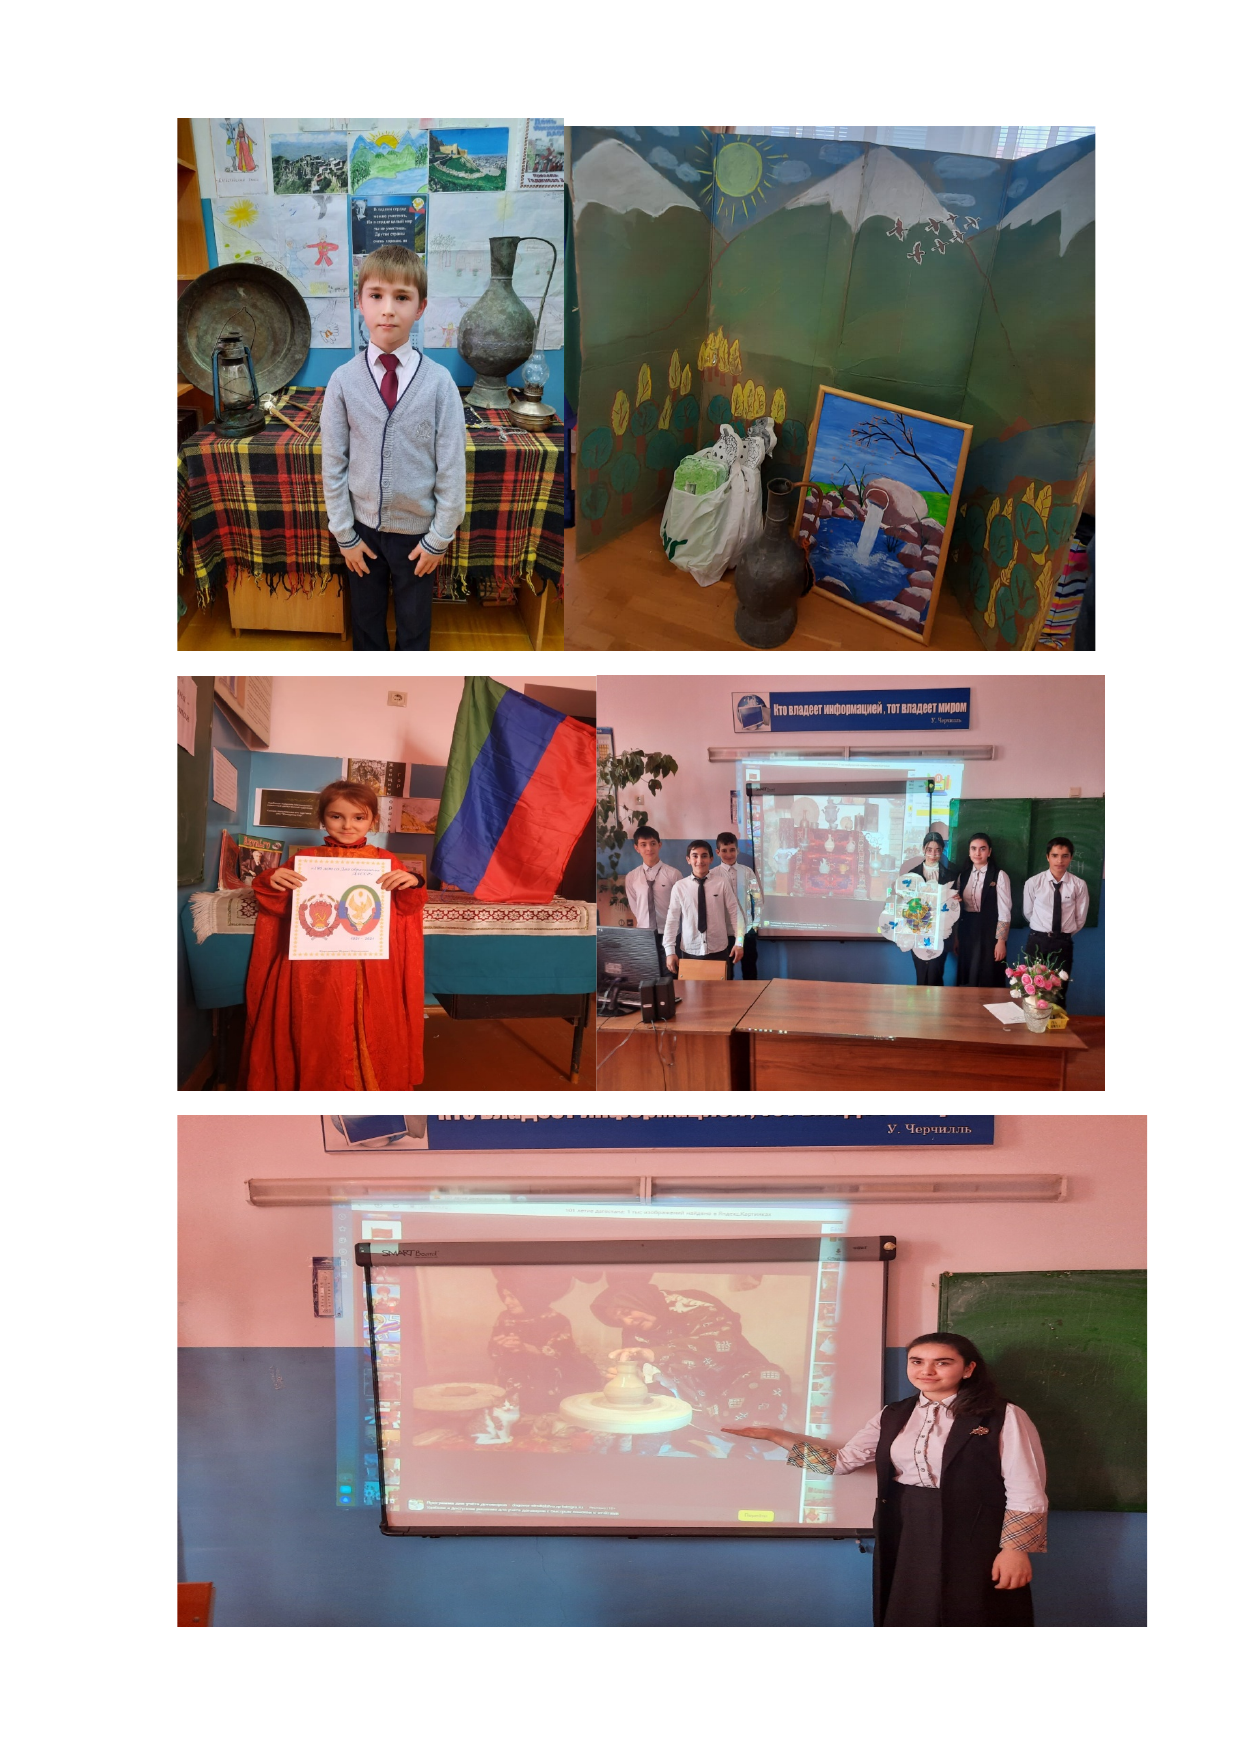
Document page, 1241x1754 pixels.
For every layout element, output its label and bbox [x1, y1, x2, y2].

picture [177, 1115, 1148, 1627]
picture [177, 675, 1105, 1091]
picture [177, 118, 1096, 651]
